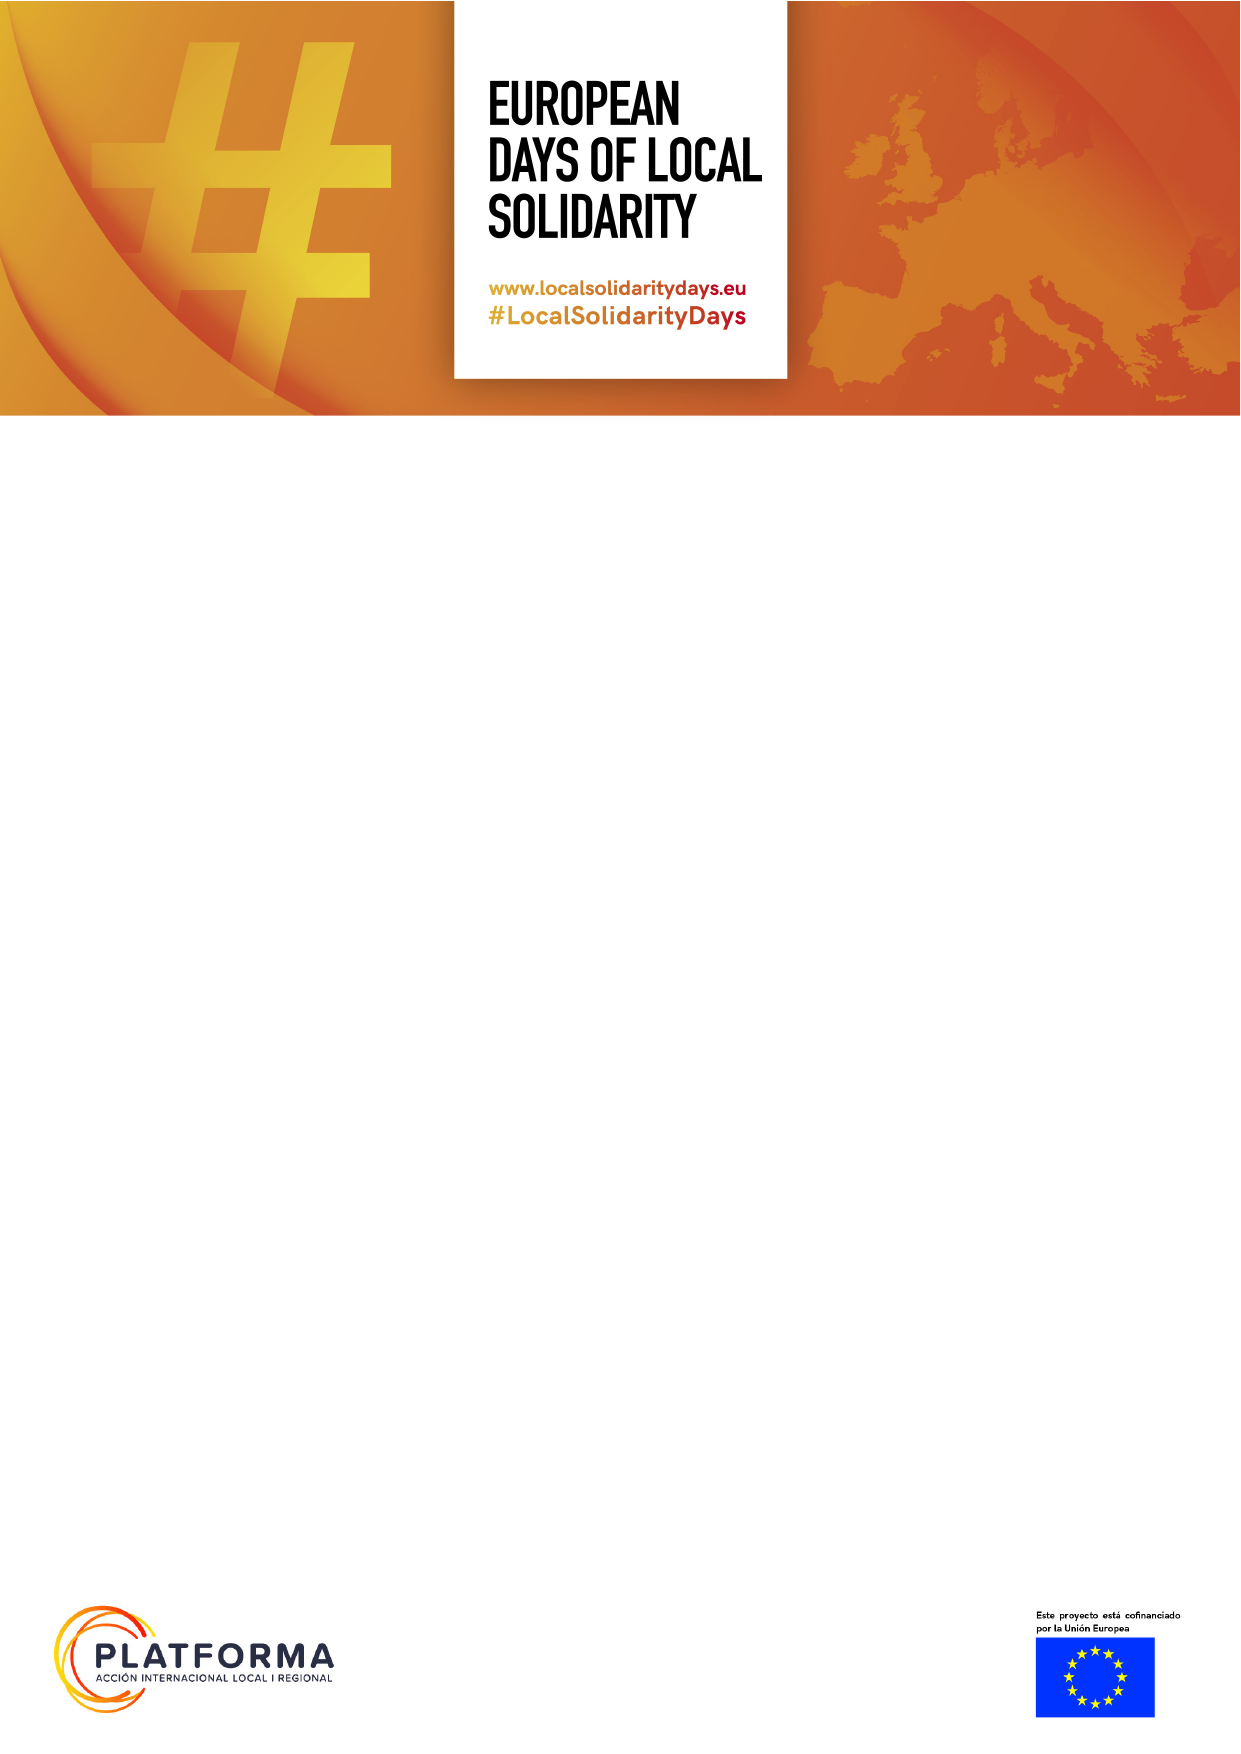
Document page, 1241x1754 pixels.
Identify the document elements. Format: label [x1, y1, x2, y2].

picture [0, 1, 1241, 503]
picture [0, 1563, 1241, 1751]
